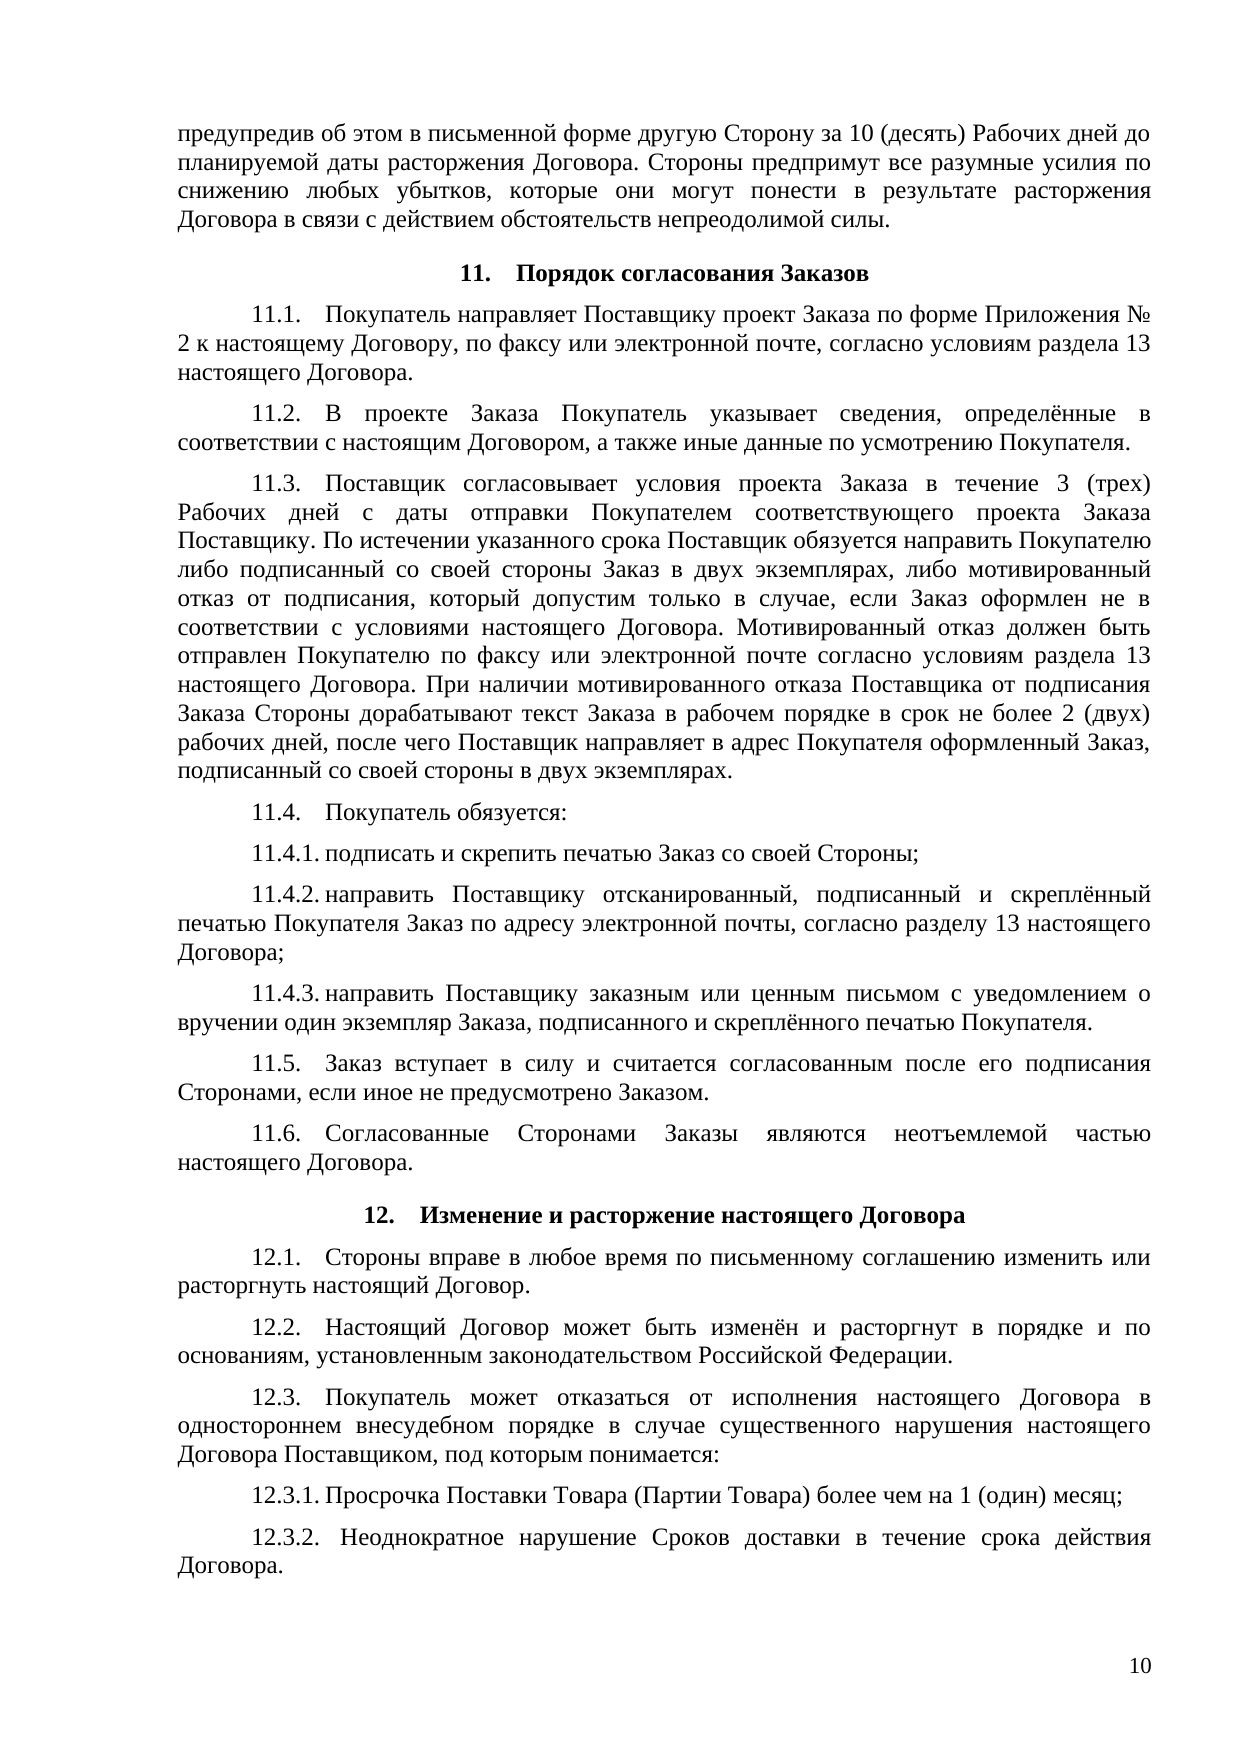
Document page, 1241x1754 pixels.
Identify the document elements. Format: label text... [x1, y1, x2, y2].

list Покупатель обязуется: [177, 797, 1152, 826]
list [177, 118, 1152, 233]
list направить Поставщику заказным или ценным письмом с уведомлением о вручении один экземпляр Заказа, подписанного и скреплённого печатью Покупателя. [177, 978, 1152, 1036]
list направить Поставщику отсканированный, подписанный и скреплённый печатью Покупателя Заказ по адресу электронной почты, согласно разделу 13 настоящего Договора; [177, 879, 1152, 966]
list Согласованные Сторонами Заказы являются неотъемлемой частью настоящего Договора. [177, 1118, 1152, 1176]
list В проекте Заказа Покупатель указывает сведения, определённые в соответствии с настоящим Договором, а также иные данные по усмотрению Покупателя. [177, 398, 1152, 456]
list Стороны вправе в любое время по письменному соглашению изменить или расторгнуть настоящий Договор. [177, 1242, 1152, 1299]
list Поставщик согласовывает условия проекта Заказа в течение 3 (трех) Рабочих дней с даты отправки Покупателем соответствующего проекта Заказа Поставщику. По истечении указанного срока Поставщик обязуется направить Покупателю либо подписанный со своей стороны Заказ в двух экземплярах, либо мотивированный отказ от подписания, который допустим только в случае, если Заказ оформлен не в соответствии с условиями настоящего Договора. Мотивированный отказ должен быть отправлен Покупателю по факсу или электронной почте согласно условиям раздела 13 настоящего Договора. При наличии мотивированного отказа Поставщика от подписания Заказа Стороны дорабатывают текст Заказа в рабочем порядке в срок не более 2 (двух) рабочих дней, после чего Поставщик направляет в адрес Покупателя оформленный Заказ, подписанный со своей стороны в двух экземплярах. [177, 468, 1152, 784]
list Просрочка Поставки Товара (Партии Товара) более чем на 1 (один) месяц; [177, 1481, 1152, 1509]
list Неоднократное нарушение Сроков доставки в течение срока действия Договора. [177, 1522, 1152, 1579]
list Порядок согласования Заказов [177, 258, 1152, 287]
list Покупатель может отказаться от исполнения настоящего Договора в одностороннем внесудебном порядке в случае существенного нарушения настоящего Договора Поставщиком, под которым понимается: [177, 1382, 1152, 1468]
list Покупатель направляет Поставщику проект Заказа по форме Приложения № 2 к настоящему Договору, по факсу или электронной почте, согласно условиям раздела 13 настоящего Договора. [177, 299, 1152, 386]
list Настоящий Договор может быть изменён и расторгнут в порядке и по основаниям, установленным законодательством Российской Федерации. [177, 1312, 1152, 1369]
list Изменение и расторжение настоящего Договора [177, 1201, 1152, 1229]
list подписать и скрепить печатью Заказ со своей Стороны; [177, 838, 1152, 867]
list Заказ вступает в силу и считается согласованным после его подписания Сторонами, если иное не предусмотрено Заказом. [177, 1048, 1152, 1106]
